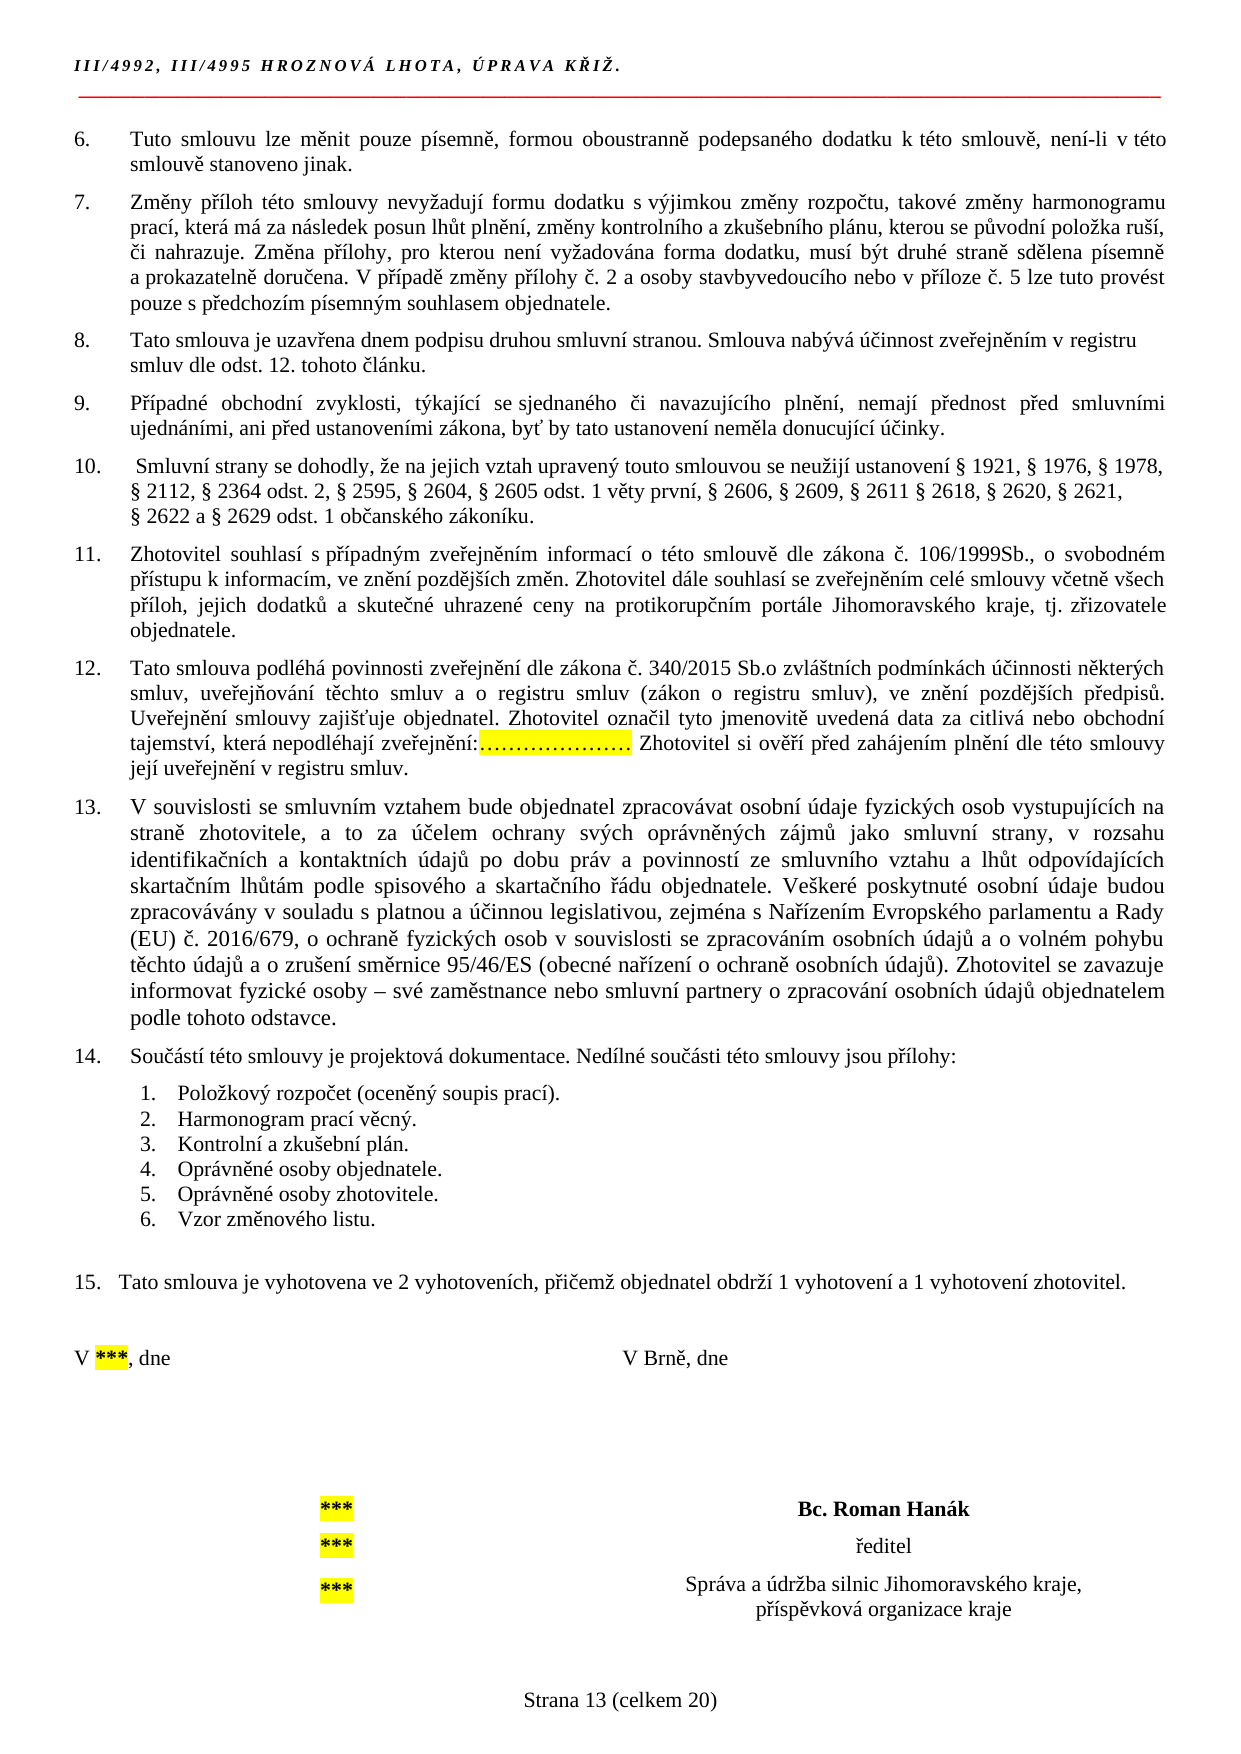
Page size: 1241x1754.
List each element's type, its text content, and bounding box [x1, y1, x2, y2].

list Položkový rozpočet (oceněný soupis prací). [140, 1080, 1166, 1106]
list Oprávněné osoby zhotovitele. [140, 1181, 1166, 1206]
table_header V Brně, dne [611, 1307, 1159, 1496]
table_cell Bc. Roman Hanák [610, 1496, 1157, 1533]
list Součástí této smlouvy je projektová dokumentace. Nedílné součásti této smlouvy jsou přílohy: [74, 1043, 1166, 1068]
list Tuto smlouvu lze měnit pouze písemně, formou oboustranně podepsaného dodatku k této smlouvě, není-li v této smlouvě stanoveno jinak. [74, 126, 1166, 176]
list Případné obchodní zvyklosti, týkající se sjednaného či navazujícího plnění, nemají přednost před smluvními ujednáními, ani před ustanoveními zákona, byť by tato ustanovení neměla donucující účinky. [74, 390, 1166, 441]
list V souvislosti se smluvním vztahem bude objednatel zpracovávat osobní údaje fyzických osob vystupujících na straně zhotovitele, a to za účelem ochrany svých oprávněných zájmů jako smluvní strany, v rozsahu identifikačních a kontaktních údajů po dobu práv a povinností ze smluvního vztahu a lhůt odpovídajících skartačním lhůtám podle spisového a skartačního řádu objednatele. Veškeré poskytnuté osobní údaje budou zpracovávány v souladu s platnou a účinnou legislativou, zejména s Nařízením Evropského parlamentu a Rady (EU) č. 2016/679, o ochraně fyzických osob v souvislosti se zpracováním osobních údajů a o volném pohybu těchto údajů a o zrušení směrnice 95/46/ES (obecné nařízení o ochraně osobních údajů). Zhotovitel se zavazuje informovat fyzické osoby – své zaměstnance nebo smluvní partnery o zpracování osobních údajů objednatelem podle tohoto odstavce. [74, 793, 1166, 1030]
table_cell Správa a údržba silnic Jihomoravského kraje, příspěvková organizace kraje [610, 1571, 1157, 1621]
table_header V ***, dne [63, 1307, 611, 1496]
list Kontrolní a zkušební plán. [140, 1131, 1166, 1156]
list Tato smlouva je vyhotovena ve 2 vyhotoveních, přičemž objednatel obdrží 1 vyhotovení a 1 vyhotovení zhotovitel. [74, 1269, 1166, 1294]
table_cell *** [63, 1571, 610, 1621]
list Tato smlouva je uzavřena dnem podpisu druhou smluvní stranou. Smlouva nabývá účinnost zveřejněním v registru smluv dle odst. 12. tohoto článku. [74, 327, 1166, 378]
list Harmonogram prací věcný. [140, 1106, 1166, 1131]
list Smluvní strany se dohodly, že na jejich vztah upravený touto smlouvou se neužijí ustanovení § 1921, § 1976, § 1978, § 2112, § 2364 odst. 2, § 2595, § 2604, § 2605 odst. 1 věty první, § 2606, § 2609, § 2611 § 2618, § 2620, § 2621, § 2622 a § 2629 odst. 1 občanského zákoníku. [74, 453, 1166, 529]
list Oprávněné osoby objednatele. [140, 1156, 1166, 1181]
list Zhotovitel souhlasí s případným zveřejněním informací o této smlouvě dle zákona č. 106/1999Sb., o svobodném přístupu k informacím, ve znění pozdějších změn. Zhotovitel dále souhlasí se zveřejněním celé smlouvy včetně všech příloh, jejich dodatků a skutečné uhrazené ceny na protikorupčním portále Jihomoravského kraje, tj. zřizovatele objednatele. [74, 541, 1166, 642]
table_cell *** [63, 1496, 610, 1533]
table_cell *** [63, 1533, 610, 1571]
table_cell ředitel [610, 1533, 1157, 1571]
list Vzor změnového listu. [140, 1206, 1166, 1232]
list Změny příloh této smlouvy nevyžadují formu dodatku s výjimkou změny rozpočtu, takové změny harmonogramu prací, která má za následek posun lhůt plnění, změny kontrolního a zkušebního plánu, kterou se původní položka ruší, či nahrazuje. Změna přílohy, pro kterou není vyžadována forma dodatku, musí být druhé straně sdělena písemně a prokazatelně doručena. V případě změny přílohy č. 2 a osoby stavbyvedoucího nebo v příloze č. 5 lze tuto provést pouze s předchozím písemným souhlasem objednatele. [74, 189, 1166, 315]
list Tato smlouva podléhá povinnosti zveřejnění dle zákona č. 340/2015 Sb.o zvláštních podmínkách účinnosti některých smluv, uveřejňování těchto smluv a o registru smluv (zákon o registru smluv), ve znění pozdějších předpisů. Uveřejnění smlouvy zajišťuje objednatel. Zhotovitel označil tyto jmenovitě uvedená data za citlivá nebo obchodní tajemství, která nepodléhají zveřejnění:………………… Zhotovitel si ověří před zahájením plnění dle této smlouvy její uveřejnění v registru smluv. [74, 654, 1166, 781]
